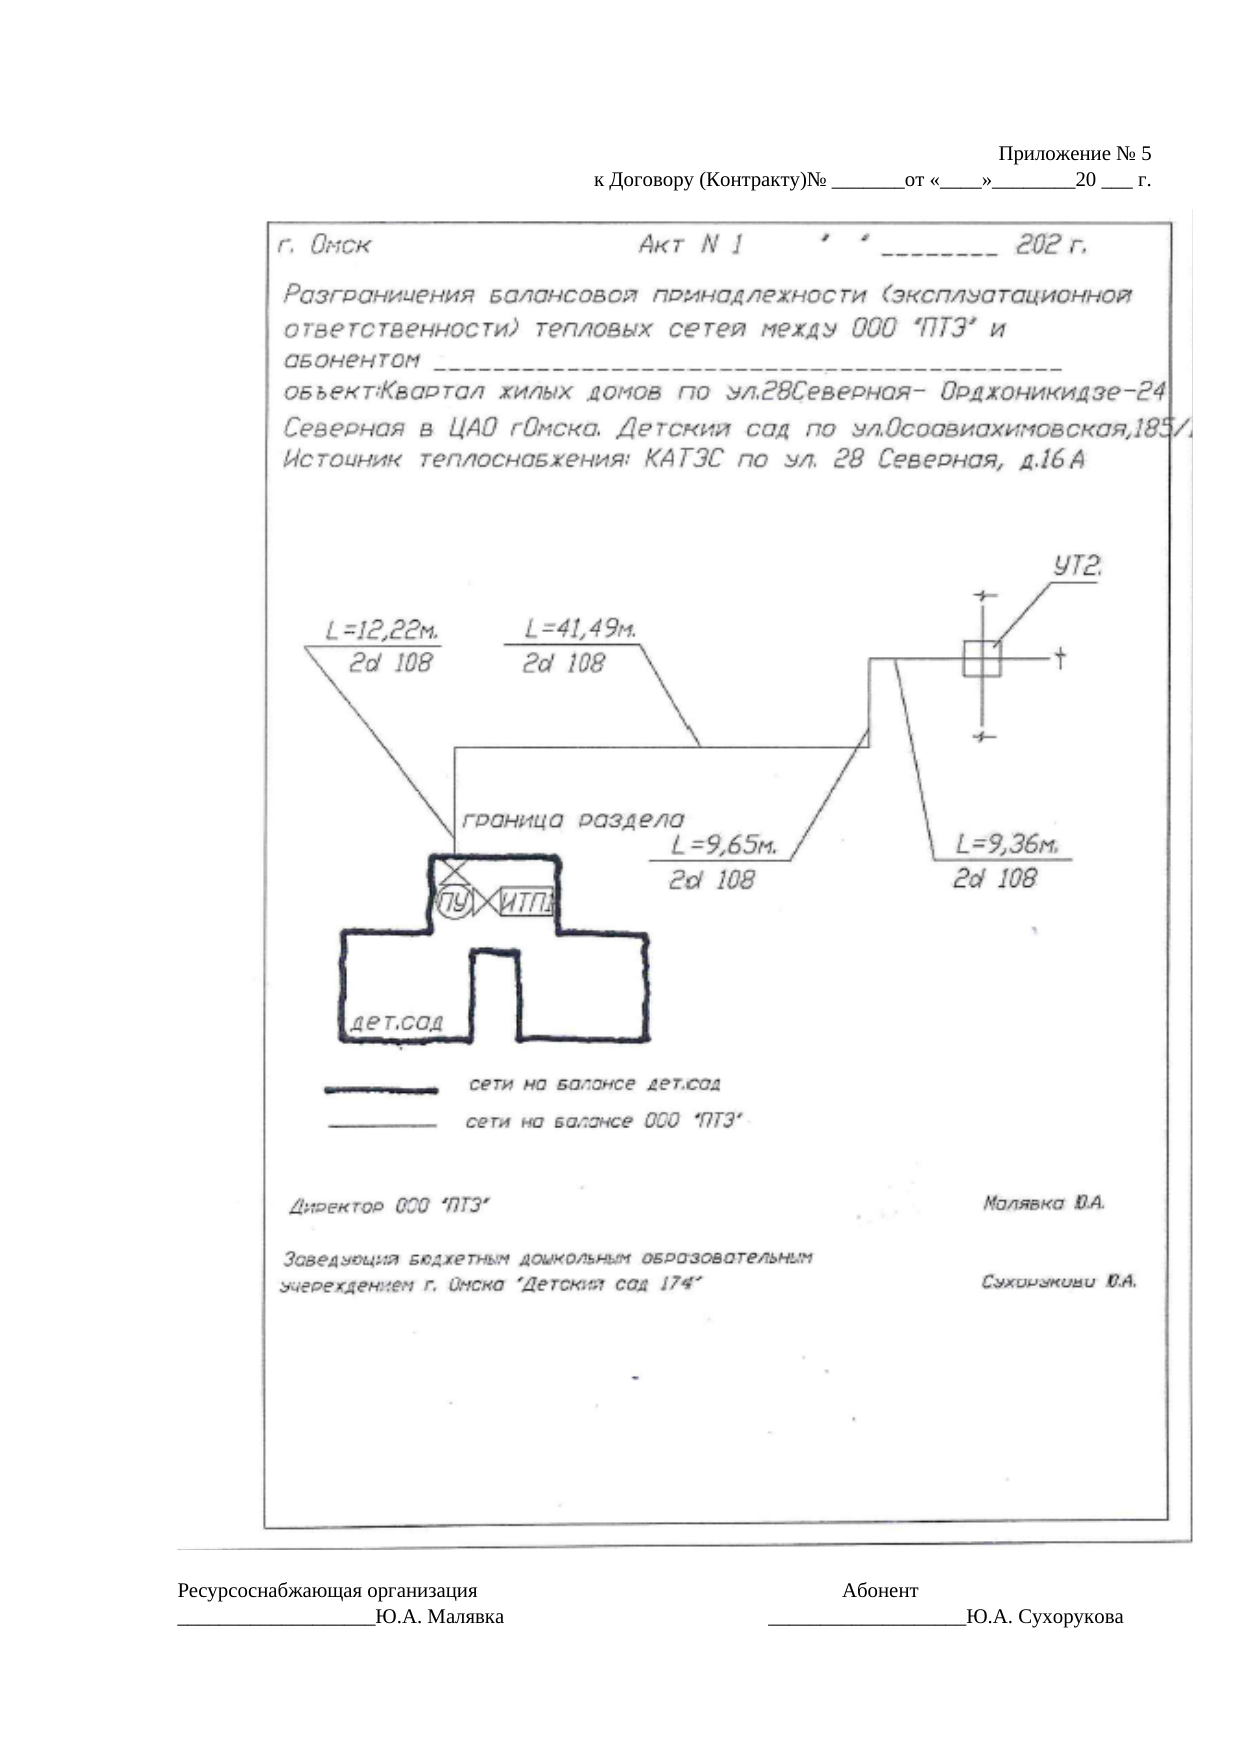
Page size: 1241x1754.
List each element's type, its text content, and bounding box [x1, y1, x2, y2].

text ___________________Ю.А. Малявка ___________________Ю.А. Сухорукова [177, 1603, 1152, 1628]
text Приложение № 5 [118, 141, 1152, 164]
text Ресурсоснабжающая организация Абонент [177, 1578, 1152, 1602]
text к Договору (Контракту)№ _______от «____»________20 ___ г. [177, 166, 1152, 191]
